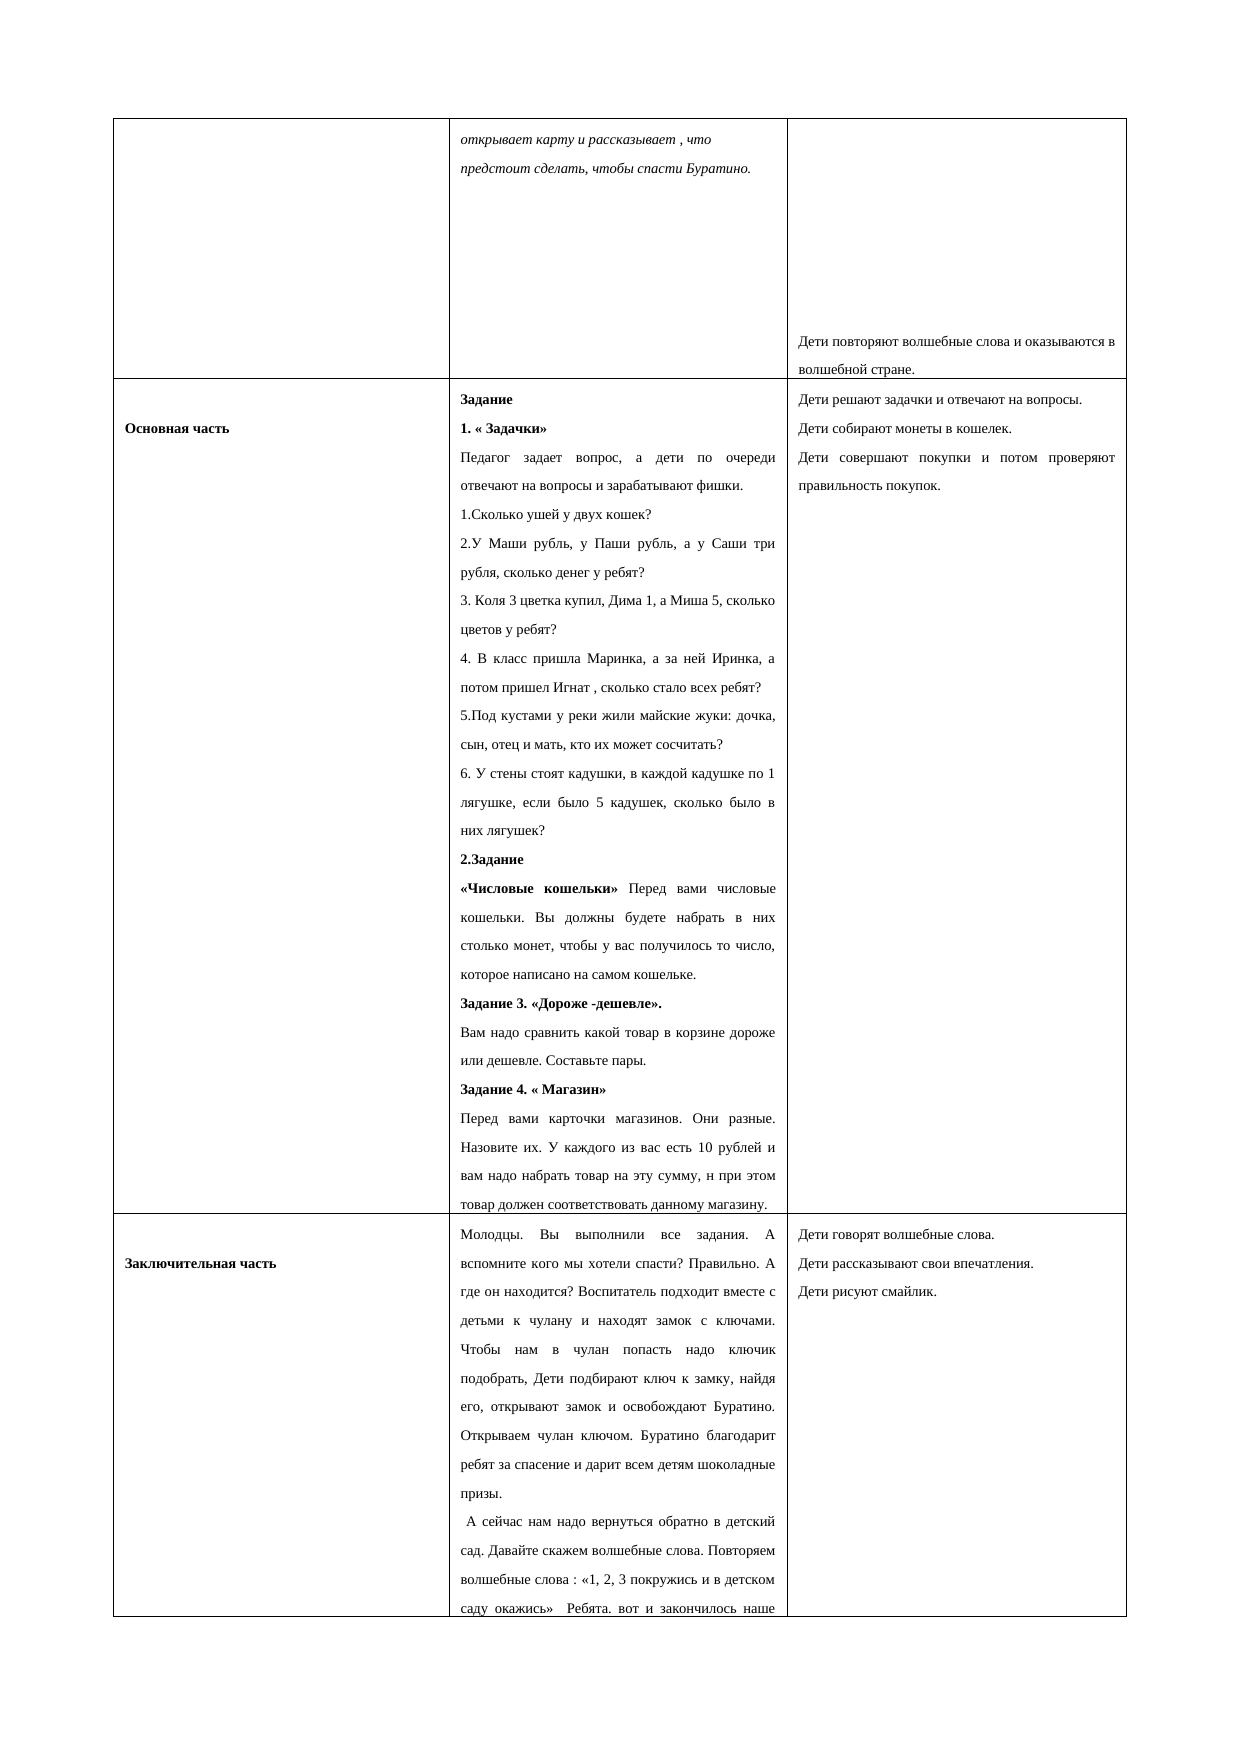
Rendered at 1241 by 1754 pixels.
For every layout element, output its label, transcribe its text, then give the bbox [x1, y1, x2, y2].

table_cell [114, 1214, 449, 1616]
table_cell Задание 1. « Задачки» Педагог задает вопрос, а дети по очереди отвечают на вопросы и зарабатывают фишки. 1.Сколько ушей у двух кошек? 2.У Маши рубль, у Паши рубль, а у Саши три рубля, сколько денег у ребят? 3. Коля 3 цветка купил, Дима 1, а Миша 5, сколько цветов у ребят? 4. В класс пришла Маринка, а за ней Иринка, а потом пришел Игнат , сколько стало всех ребят? 5.Под кустами у реки жили майские жуки: дочка, сын, отец и мать, кто их может сосчитать? 6. У стены стоят кадушки, в каждой кадушке по 1 лягушке, если было 5 кадушек, сколько было в них лягушек? 2.Задание «Числовые кошельки» Перед вами числовые кошельки. Вы должны будете набрать в них столько монет, чтобы у вас получилось то число, которое написано на самом кошельке. Задание 3. «Дороже -дешевле». Вам надо сравнить какой товар в корзине дороже или дешевле. Составьте пары. Задание 4. « Магазин» Перед вами карточки магазинов. Они разные. Назовите их. У каждого из вас есть 10 рублей и вам надо набрать товар на эту сумму, н при этом товар должен соответствовать данному магазину. [450, 379, 787, 1213]
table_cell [788, 1214, 1126, 1616]
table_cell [450, 1214, 787, 1616]
table_cell Дети решают задачки и отвечают на вопросы. Дети собирают монеты в кошелек. Дети совершают покупки и потом проверяют правильность покупок. [788, 379, 1126, 1213]
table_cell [114, 119, 449, 378]
table_cell Основная часть [114, 379, 449, 1213]
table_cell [450, 119, 787, 378]
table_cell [788, 119, 1126, 378]
